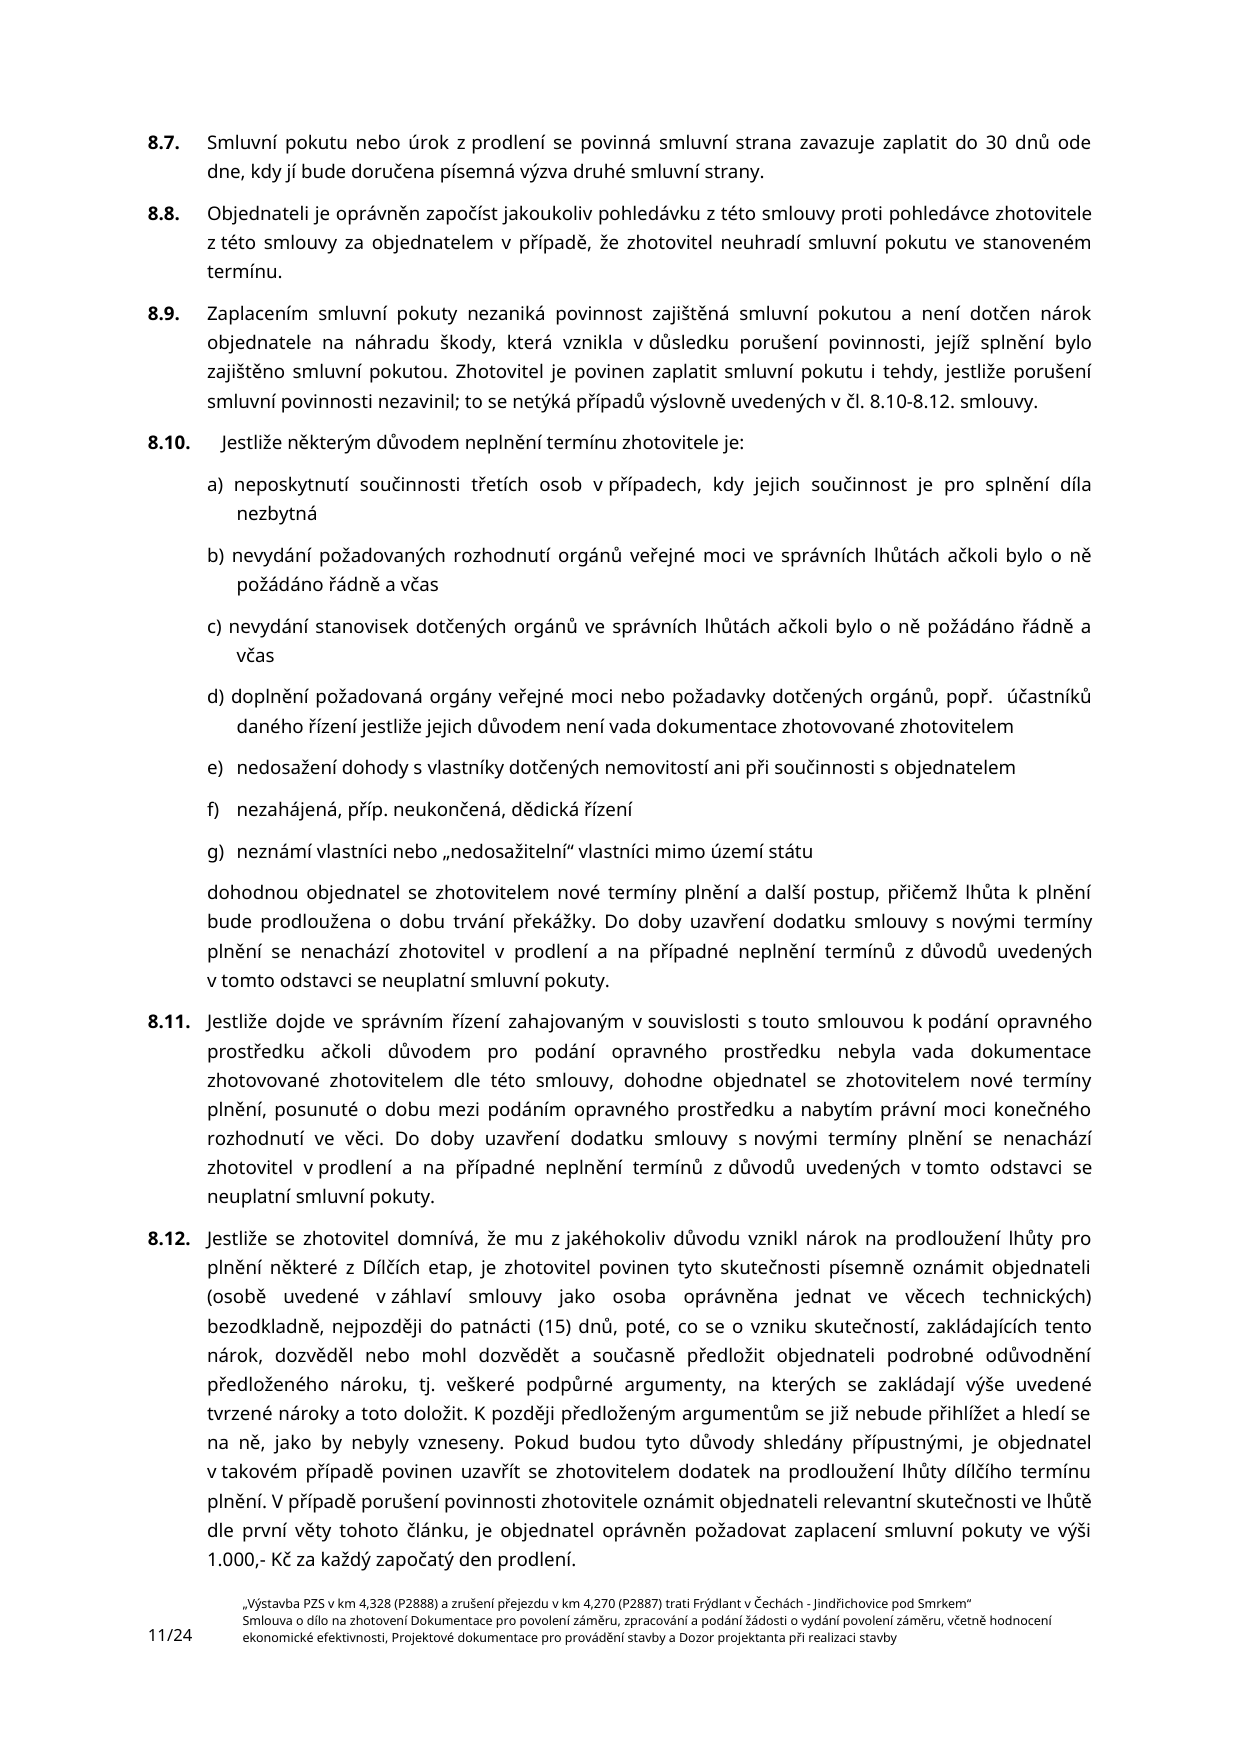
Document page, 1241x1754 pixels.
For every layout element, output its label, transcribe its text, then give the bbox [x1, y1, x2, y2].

text 8.7. Smluvní pokutu nebo úrok z prodlení se povinná smluvní strana zavazuje zaplatit do 30 dnů ode dne, kdy jí bude doručena písemná výzva druhé smluvní strany. [148, 126, 1092, 185]
text 8.10. Jestliže některým důvodem neplnění termínu zhotovitele je: [148, 426, 1092, 456]
text d) doplnění požadovaná orgány veřejné moci nebo požadavky dotčených orgánů, popř. účastníků daného řízení jestliže jejich důvodem není vada dokumentace zhotovované zhotovitelem [207, 681, 1092, 739]
text b) nevydání požadovaných rozhodnutí orgánů veřejné moci ve správních lhůtách ačkoli bylo o ně požádáno řádně a včas [207, 539, 1092, 597]
text 8.8. Objednateli je oprávněn započíst jakoukoliv pohledávku z této smlouvy proti pohledávce zhotovitele z této smlouvy za objednatelem v případě, že zhotovitel neuhradí smluvní pokutu ve stanoveném termínu. [148, 197, 1092, 285]
text 8.11. Jestliže dojde ve správním řízení zahajovaným v souvislosti s touto smlouvou k podání opravného prostředku ačkoli důvodem pro podání opravného prostředku nebyla vada dokumentace zhotovované zhotovitelem dle této smlouvy, dohodne objednatel se zhotovitelem nové termíny plnění, posunuté o dobu mezi podáním opravného prostředku a nabytím právní moci konečného rozhodnutí ve věci. Do doby uzavření dodatku smlouvy s novými termíny plnění se nenachází zhotovitel v prodlení a na případné neplnění termínů z důvodů uvedených v tomto odstavci se neuplatní smluvní pokuty. [148, 1006, 1092, 1210]
text e) nedosažení dohody s vlastníky dotčených nemovitostí ani při součinnosti s objednatelem [207, 751, 1092, 781]
text a) neposkytnutí součinnosti třetích osob v případech, kdy jejich součinnost je pro splnění díla nezbytná [207, 468, 1092, 526]
text g) neznámí vlastníci nebo „nedosažitelní“ vlastníci mimo území státu [207, 835, 1092, 864]
text c) nevydání stanovisek dotčených orgánů ve správních lhůtách ačkoli bylo o ně požádáno řádně a včas [207, 610, 1092, 668]
text 8.9. Zaplacením smluvní pokuty nezaniká povinnost zajištěná smluvní pokutou a není dotčen nárok objednatele na náhradu škody, která vznikla v důsledku porušení povinnosti, jejíž splnění bylo zajištěno smluvní pokutou. Zhotovitel je povinen zaplatit smluvní pokutu i tehdy, jestliže porušení smluvní povinnosti nezavinil; to se netýká případů výslovně uvedených v čl. 8.10-8.12. smlouvy. [148, 297, 1092, 414]
text f) nezahájená, příp. neukončená, dědická řízení [207, 793, 1092, 822]
text 8.12. Jestliže se zhotovitel domnívá, že mu z jakéhokoliv důvodu vznikl nárok na prodloužení lhůty pro plnění některé z Dílčích etap, je zhotovitel povinen tyto skutečnosti písemně oznámit objednateli (osobě uvedené v záhlaví smlouvy jako osoba oprávněna jednat ve věcech technických) bezodkladně, nejpozději do patnácti (15) dnů, poté, co se o vzniku skutečností, zakládajících tento nárok, dozvěděl nebo mohl dozvědět a současně předložit objednateli podrobné odůvodnění předloženého nároku, tj. veškeré podpůrné argumenty, na kterých se zakládají výše uvedené tvrzené nároky a toto doložit. K později předloženým argumentům se již nebude přihlížet a hledí se na ně, jako by nebyly vzneseny. Pokud budou tyto důvody shledány přípustnými, je objednatel v takovém případě povinen uzavřít se zhotovitelem dodatek na prodloužení lhůty dílčího termínu plnění. V případě porušení povinnosti zhotovitele oznámit objednateli relevantní skutečnosti ve lhůtě dle první věty tohoto článku, je objednatel oprávněn požadovat zaplacení smluvní pokuty ve výši 1.000,- Kč za každý započatý den prodlení. [148, 1222, 1092, 1572]
text dohodnou objednatel se zhotovitelem nové termíny plnění a další postup, přičemž lhůta k plnění bude prodloužena o dobu trvání překážky. Do doby uzavření dodatku smlouvy s novými termíny plnění se nenachází zhotovitel v prodlení a na případné neplnění termínů z důvodů uvedených v tomto odstavci se neuplatní smluvní pokuty. [207, 876, 1092, 993]
